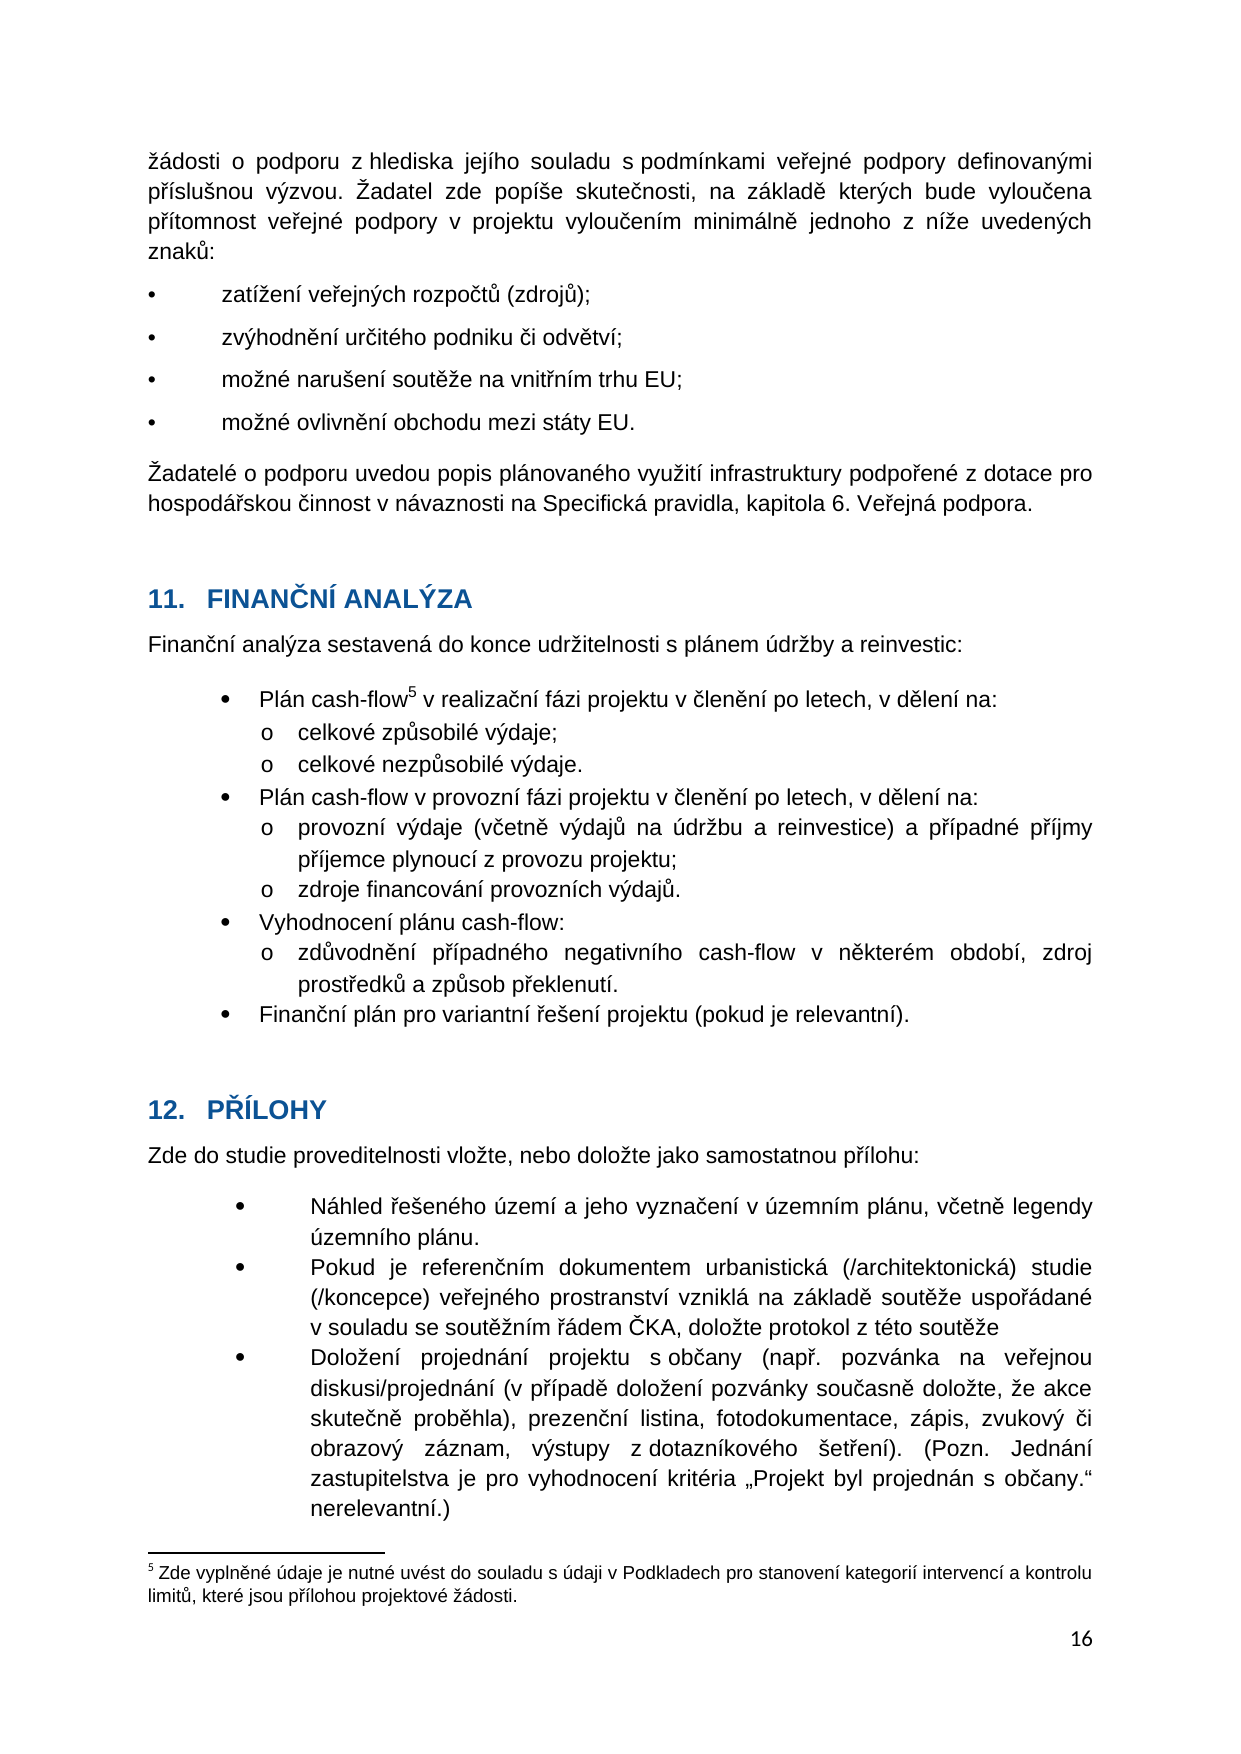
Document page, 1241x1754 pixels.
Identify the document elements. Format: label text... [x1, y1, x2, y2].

list Doložení projednání projektu s občany (např. pozvánka na veřejnou diskusi/projednání (v případě doložení pozvánky současně doložte, že akce skutečně proběhla), prezenční listina, fotodokumentace, zápis, zvukový či obrazový záznam, výstupy z dotazníkového šetření). (Pozn. Jednání zastupitelstva je pro vyhodnocení kritéria „Projekt byl projednán s občany.“ nerelevantní.) [236, 1344, 1093, 1522]
list Plán cash-flow v realizační fázi projektu v členění po letech, v dělení na: [221, 682, 1093, 714]
list Vyhodnocení plánu cash-flow: [221, 908, 1093, 935]
text Zde do studie proveditelnosti vložte, nebo doložte jako samostatnou přílohu: [148, 1142, 1093, 1169]
list celkové nezpůsobilé výdaje. [260, 751, 1093, 779]
text • možné ovlivnění obchodu mezi státy EU. [148, 409, 1093, 435]
list zdroje financování provozních výdajů. [260, 876, 1093, 904]
text Finanční analýza sestavená do konce udržitelnosti s plánem údržby a reinvestic: [148, 631, 1093, 658]
list zdůvodnění případného negativního cash-flow v některém období, zdroj prostředků a způsob překlenutí. [260, 939, 1093, 997]
list celkové způsobilé výdaje; [260, 718, 1093, 747]
list Plán cash-flow v provozní fázi projektu v členění po letech, v dělení na: [221, 783, 1093, 810]
text • možné narušení soutěže na vnitřním trhu EU; [148, 366, 1093, 393]
subtitle Finanční analýza [148, 583, 1093, 614]
text Žadatelé o podporu uvedou popis plánovaného využití infrastruktury podpořené z dotace pro hospodářskou činnost v návaznosti na Specifická pravidla, kapitola 6. Veřejná podpora. [148, 460, 1093, 517]
list Finanční plán pro variantní řešení projektu (pokud je relevantní). [221, 1001, 1093, 1027]
text • zvýhodnění určitého podniku či odvětví; [148, 324, 1093, 350]
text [148, 148, 1093, 264]
subtitle PŘÍLOHY [148, 1094, 1093, 1125]
text • zatížení veřejných rozpočtů (zdrojů); [148, 281, 1093, 307]
list provozní výdaje (včetně výdajů na údržbu a reinvestice) a případné příjmy příjemce plynoucí z provozu projektu; [260, 814, 1093, 872]
list Náhled řešeného území a jeho vyznačení v územním plánu, včetně legendy územního plánu. [236, 1193, 1093, 1250]
list Pokud je referenčním dokumentem urbanistická (/architektonická) studie (/koncepce) veřejného prostranství vzniklá na základě soutěže uspořádané v souladu se soutěžním řádem ČKA, doložte protokol z této soutěže [236, 1254, 1093, 1341]
